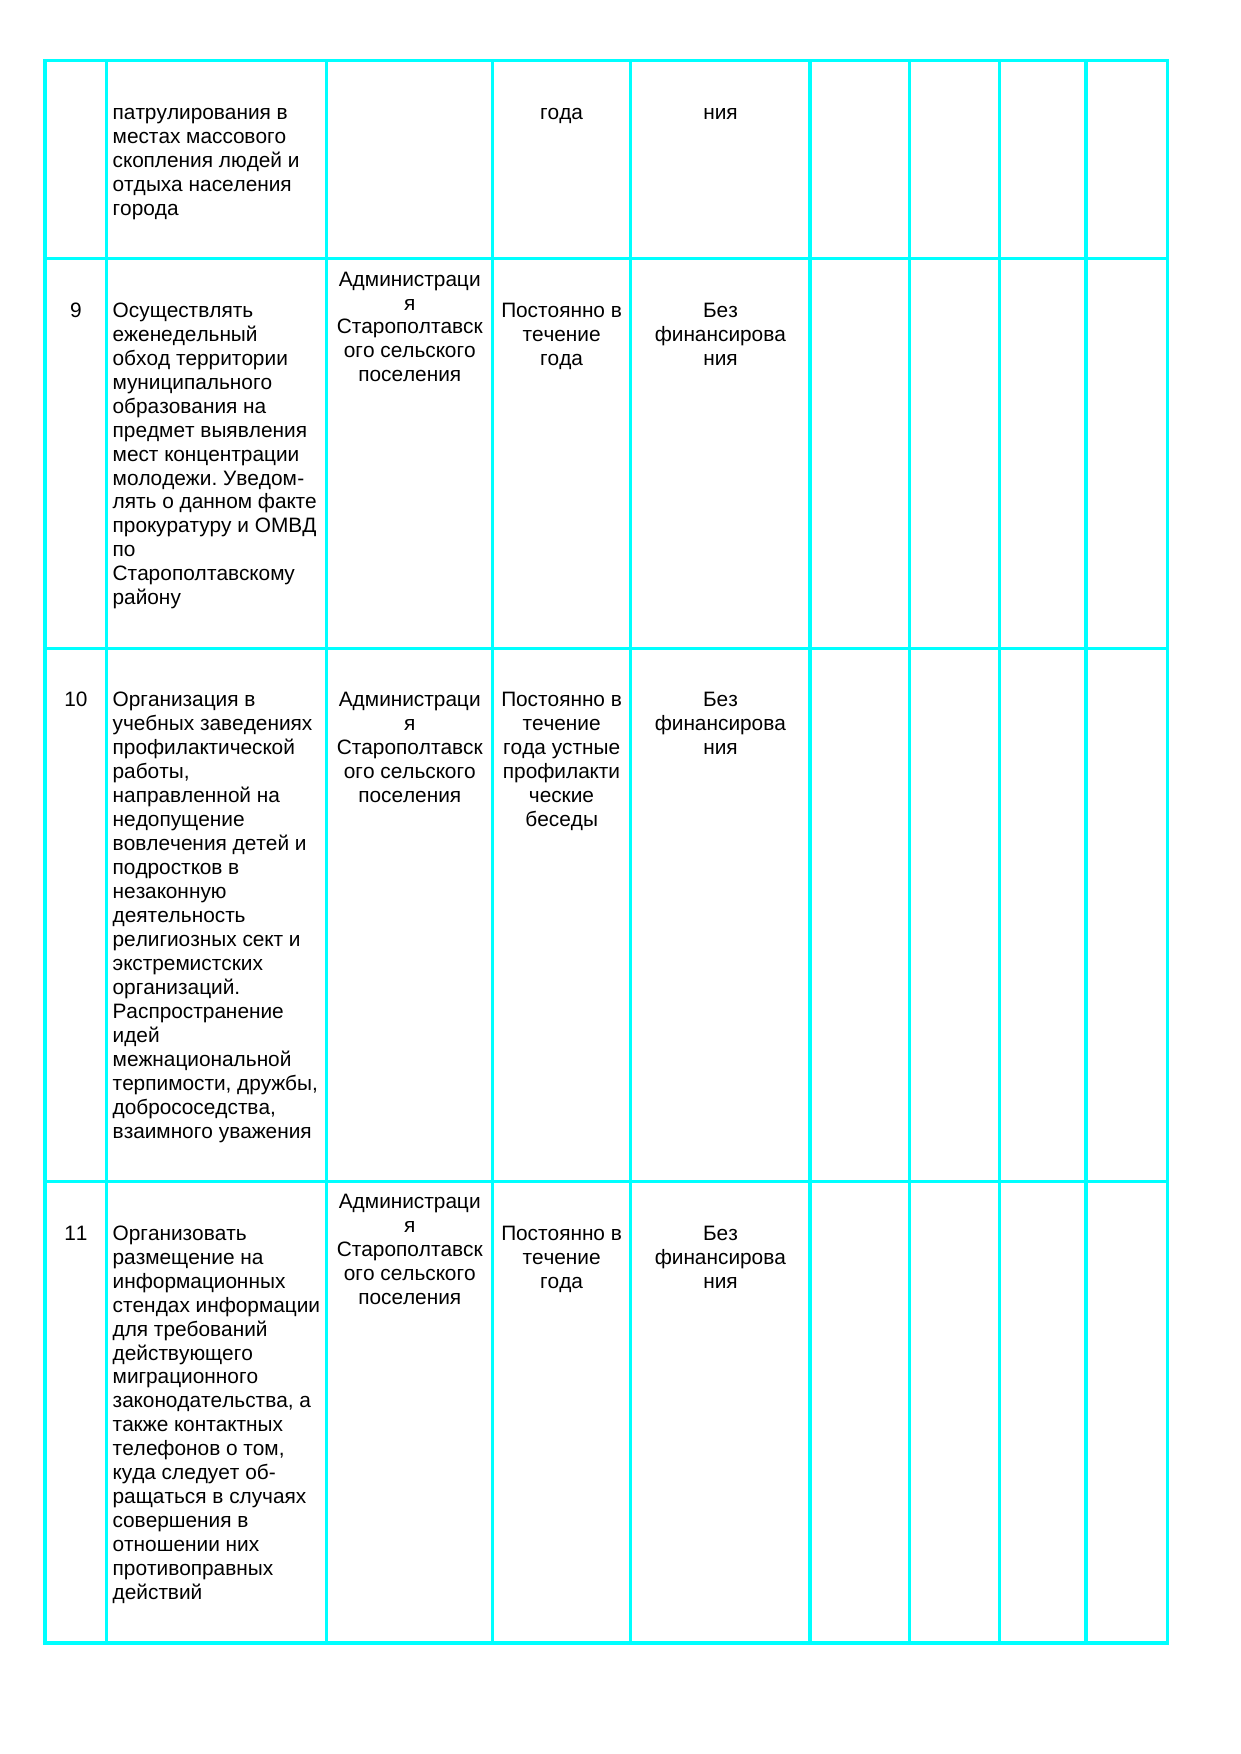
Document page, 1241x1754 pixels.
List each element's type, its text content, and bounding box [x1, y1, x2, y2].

table_cell 8 [47, 62, 105, 257]
table_cell 9 [47, 260, 105, 647]
table_cell [911, 62, 998, 257]
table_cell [108, 62, 325, 257]
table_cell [494, 62, 629, 257]
table_cell [1088, 650, 1166, 1180]
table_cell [494, 1183, 629, 1641]
table_cell [328, 62, 491, 257]
table_cell [1001, 260, 1084, 647]
table_cell [1001, 1183, 1084, 1641]
table_cell 10 [47, 650, 105, 1180]
table_cell Администрация Старополтавского сельского поселения [328, 650, 491, 1180]
table_cell [1001, 62, 1084, 257]
table_cell Без финансирования [632, 650, 808, 1180]
table_cell [1088, 1183, 1166, 1641]
table_cell [1088, 62, 1166, 257]
table_cell [812, 62, 908, 257]
table_cell [812, 650, 908, 1180]
table_cell Без финансирования [632, 1183, 808, 1641]
table_cell Без финансирования [632, 260, 808, 647]
table_cell 11 [47, 1183, 105, 1641]
table_cell [1001, 650, 1084, 1180]
table_cell [911, 1183, 998, 1641]
table_cell [911, 260, 998, 647]
table_cell [911, 650, 998, 1180]
table_cell Осуществлять еженедельный обход территории муниципального образования на предмет выявления мест концентрации молодежи. Уведомлять о данном факте прокуратуру и ОМВД по Старополтавскому району [108, 260, 325, 647]
table_cell Без финансирования [632, 62, 808, 257]
table_cell Администрация Старополтавского сельского поселения [328, 260, 491, 647]
table_cell [812, 260, 908, 647]
table_cell Администрация Старополтавского сельского поселения [328, 1183, 491, 1641]
table_cell [1088, 260, 1166, 647]
table_cell [812, 1183, 908, 1641]
table_cell Организация в учебных заведениях профилактической работы, направленной на недопущение вовлечения детей и подростков в незаконную деятельность религиозных сект и экстремистских организаций. Распространение идей межнациональной терпимости, дружбы, добрососедства, взаимного уважения [108, 650, 325, 1180]
table_cell Постоянно в течение года [494, 260, 629, 647]
table_cell Организовать размещение на информационных стендах информации для требований действующего миграционного законодательства, а также контактных телефонов о том, куда следует обращаться в случаях совершения в отношении них противоправных действий [108, 1183, 325, 1641]
table_cell Постоянно в течение года устные профилактические беседы [494, 650, 629, 1180]
